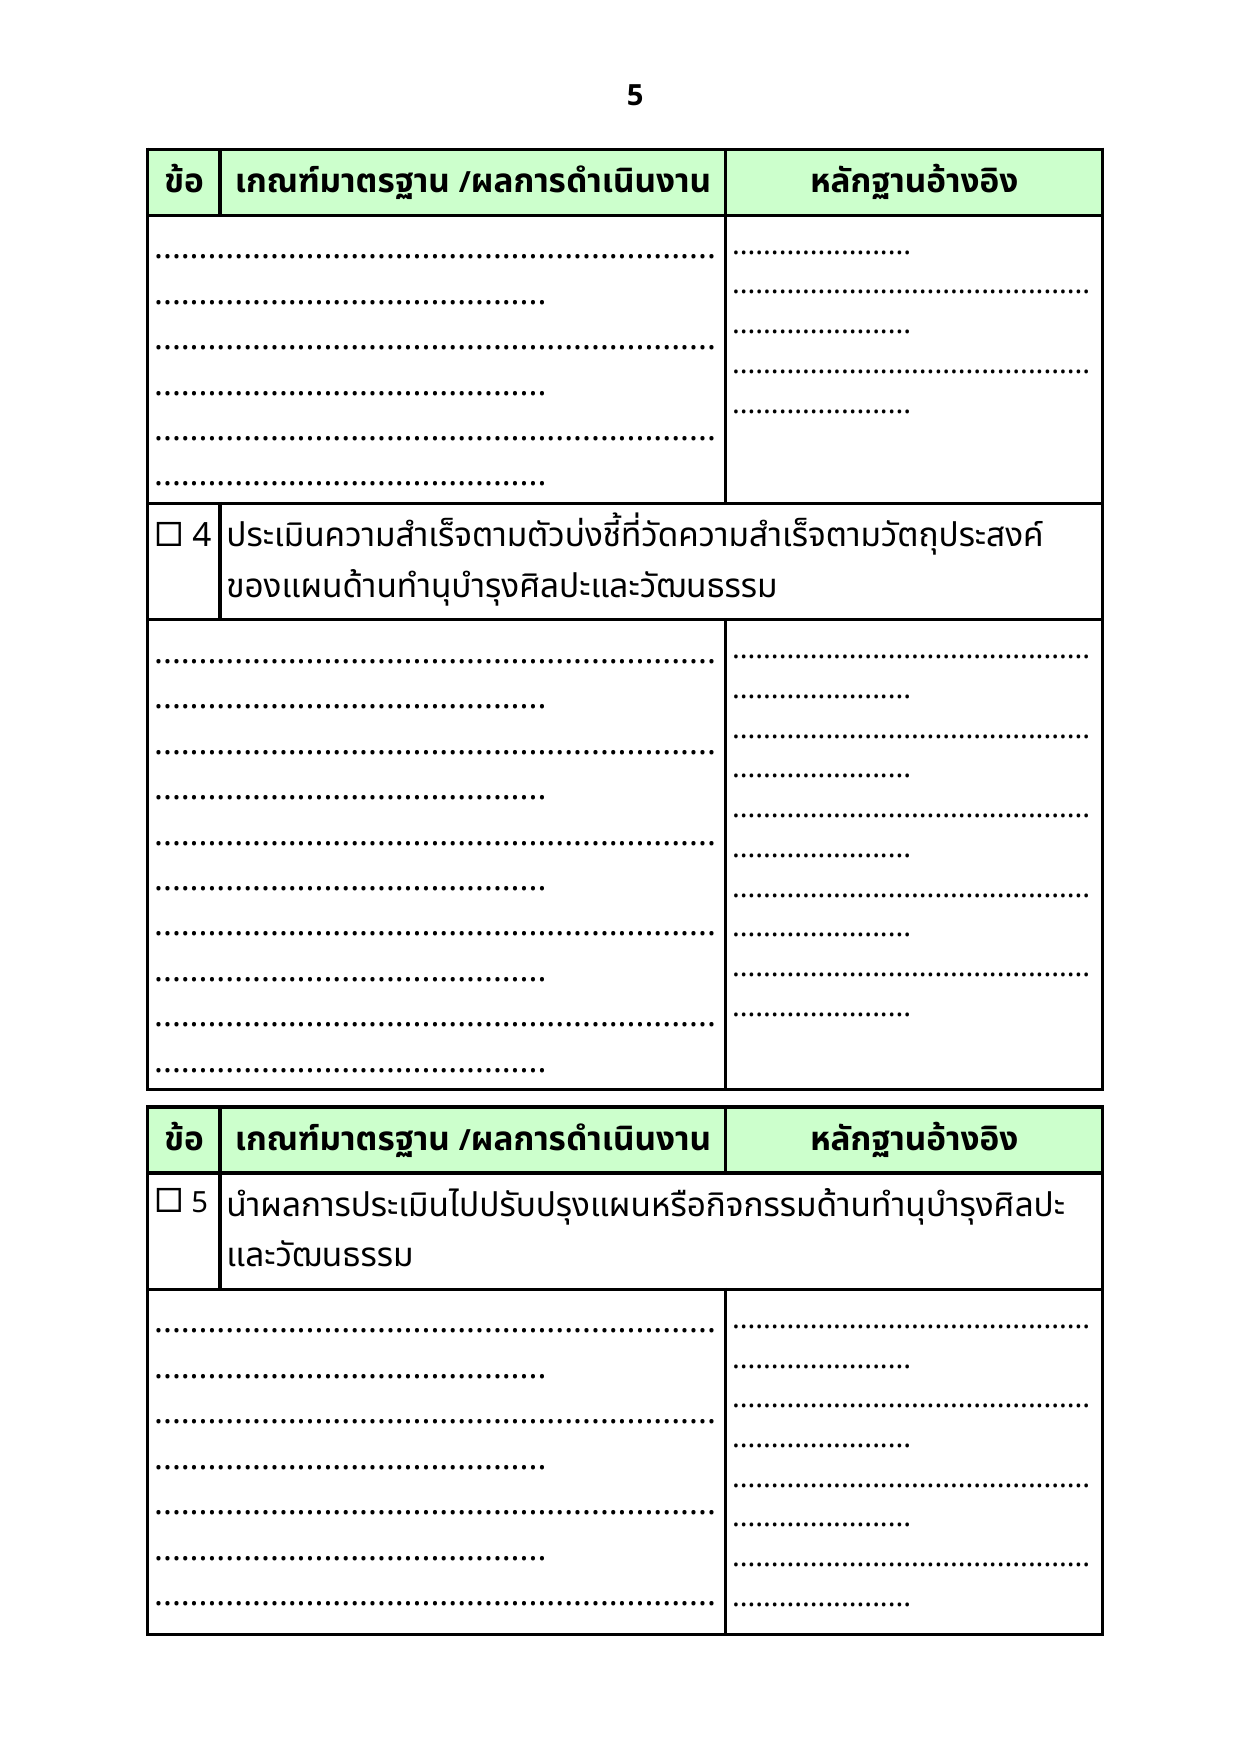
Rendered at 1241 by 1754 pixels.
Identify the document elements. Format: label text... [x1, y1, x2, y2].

table_header ข้อ [149, 1109, 218, 1171]
table_cell นำผลการประเมินไปปรับปรุงแผนหรือกิจกรรมด้านทำนุบำรุงศิลปะและวัฒนธรรม [222, 1175, 1101, 1288]
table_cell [727, 1291, 1101, 1633]
table_header ข้อ [149, 151, 218, 214]
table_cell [149, 1291, 724, 1633]
table_cell 5 [149, 1175, 218, 1288]
table_header เกณฑ์มาตรฐาน /ผลการดำเนินงาน [222, 1109, 724, 1171]
table_header หลักฐานอ้างอิง [727, 1109, 1101, 1171]
table_cell ประเมินความสำเร็จตามตัวบ่งชี้ที่วัดความสำเร็จตามวัตถุประสงค์ของแผนด้านทำนุบำรุงศิลปะและวัฒนธรรม [222, 505, 1101, 618]
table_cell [149, 217, 724, 502]
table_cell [727, 217, 1101, 502]
table_header เกณฑ์มาตรฐาน /ผลการดำเนินงาน [222, 151, 724, 214]
table_cell 4 [149, 505, 218, 618]
table_header หลักฐานอ้างอิง [727, 151, 1101, 214]
